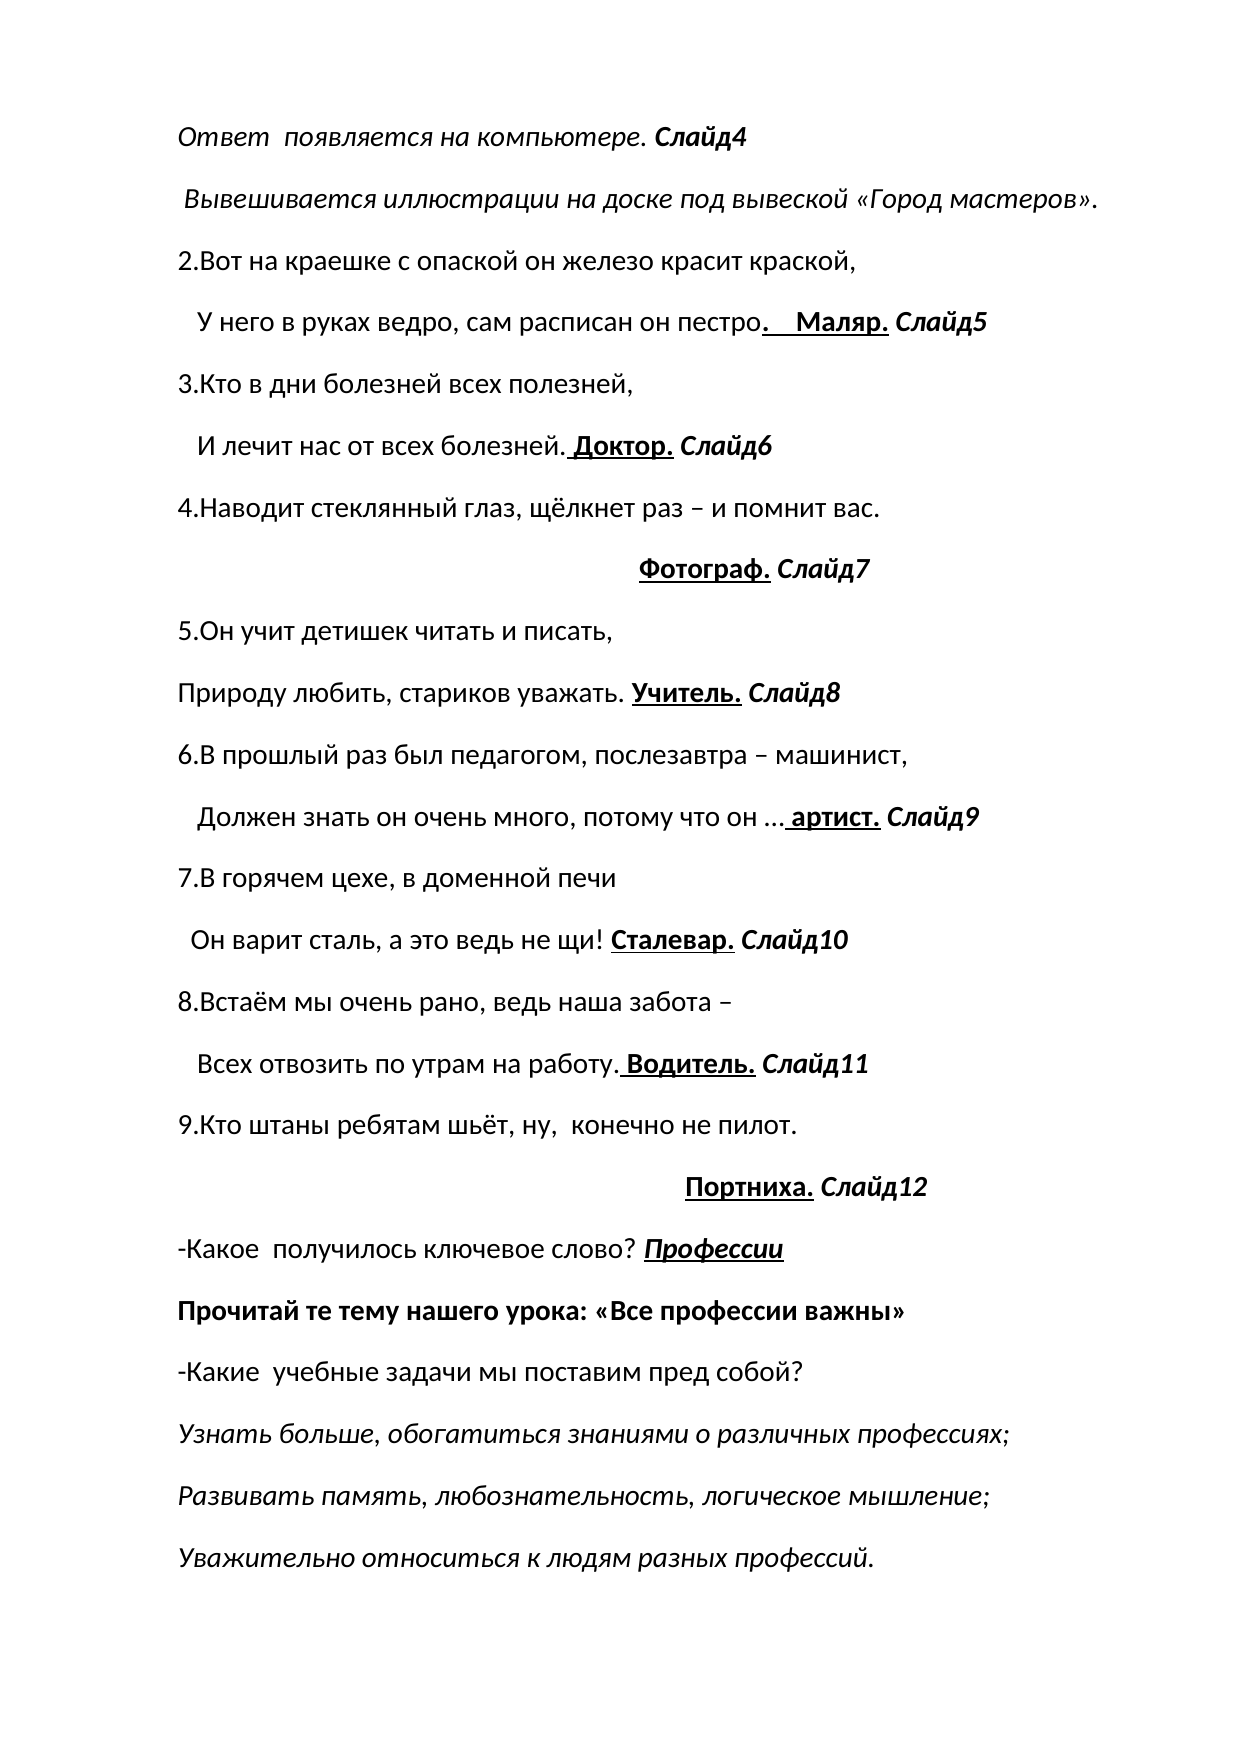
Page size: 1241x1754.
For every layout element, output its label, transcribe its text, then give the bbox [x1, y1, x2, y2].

text Портниха. Слайд12 [177, 1168, 1152, 1204]
text Ответ появляется на компьютере. Слайд4 [177, 118, 1152, 154]
text И лечит нас от всех болезней. Доктор. Слайд6 [177, 427, 1152, 463]
text -Какие учебные задачи мы поставим пред собой? [177, 1353, 1152, 1389]
text 3.Кто в дни болезней всех полезней, [177, 365, 1152, 401]
text Он варит сталь, а это ведь не щи! Сталевар. Слайд10 [177, 921, 1152, 957]
text 6.В прошлый раз был педагогом, послезавтра – машинист, [177, 736, 1152, 771]
text 2.Вот на краешке с опаской он железо красит краской, [177, 242, 1152, 277]
text Узнать больше, обогатиться знаниями о различных профессиях; [177, 1415, 1152, 1451]
text 5.Он учит детишек читать и писать, [177, 612, 1152, 648]
text Всех отвозить по утрам на работу. Водитель. Слайд11 [177, 1045, 1152, 1080]
text Прочитай те тему нашего урока: «Все профессии важны» [177, 1292, 1152, 1327]
text Должен знать он очень много, потому что он … артист. Слайд9 [177, 798, 1152, 833]
text 7.В горячем цехе, в доменной печи [177, 859, 1152, 895]
text 9.Кто штаны ребятам шьёт, ну, конечно не пилот. [177, 1106, 1152, 1142]
text 8.Встаём мы очень рано, ведь наша забота – [177, 983, 1152, 1018]
text Вывешивается иллюстрации на доске под вывеской «Город мастеров». [177, 180, 1152, 216]
text 4.Наводит стеклянный глаз, щёлкнет раз – и помнит вас. [177, 489, 1152, 524]
text Природу любить, стариков уважать. Учитель. Слайд8 [177, 674, 1152, 710]
text Уважительно относиться к людям разных профессий. [177, 1539, 1152, 1574]
text Фотограф. Слайд7 [177, 551, 1152, 586]
text Развивать память, любознательность, логическое мышление; [177, 1477, 1152, 1513]
text У него в руках ведро, сам расписан он пестро. Маляр. Слайд5 [177, 303, 1152, 339]
text -Какое получилось ключевое слово? Профессии [177, 1230, 1152, 1266]
